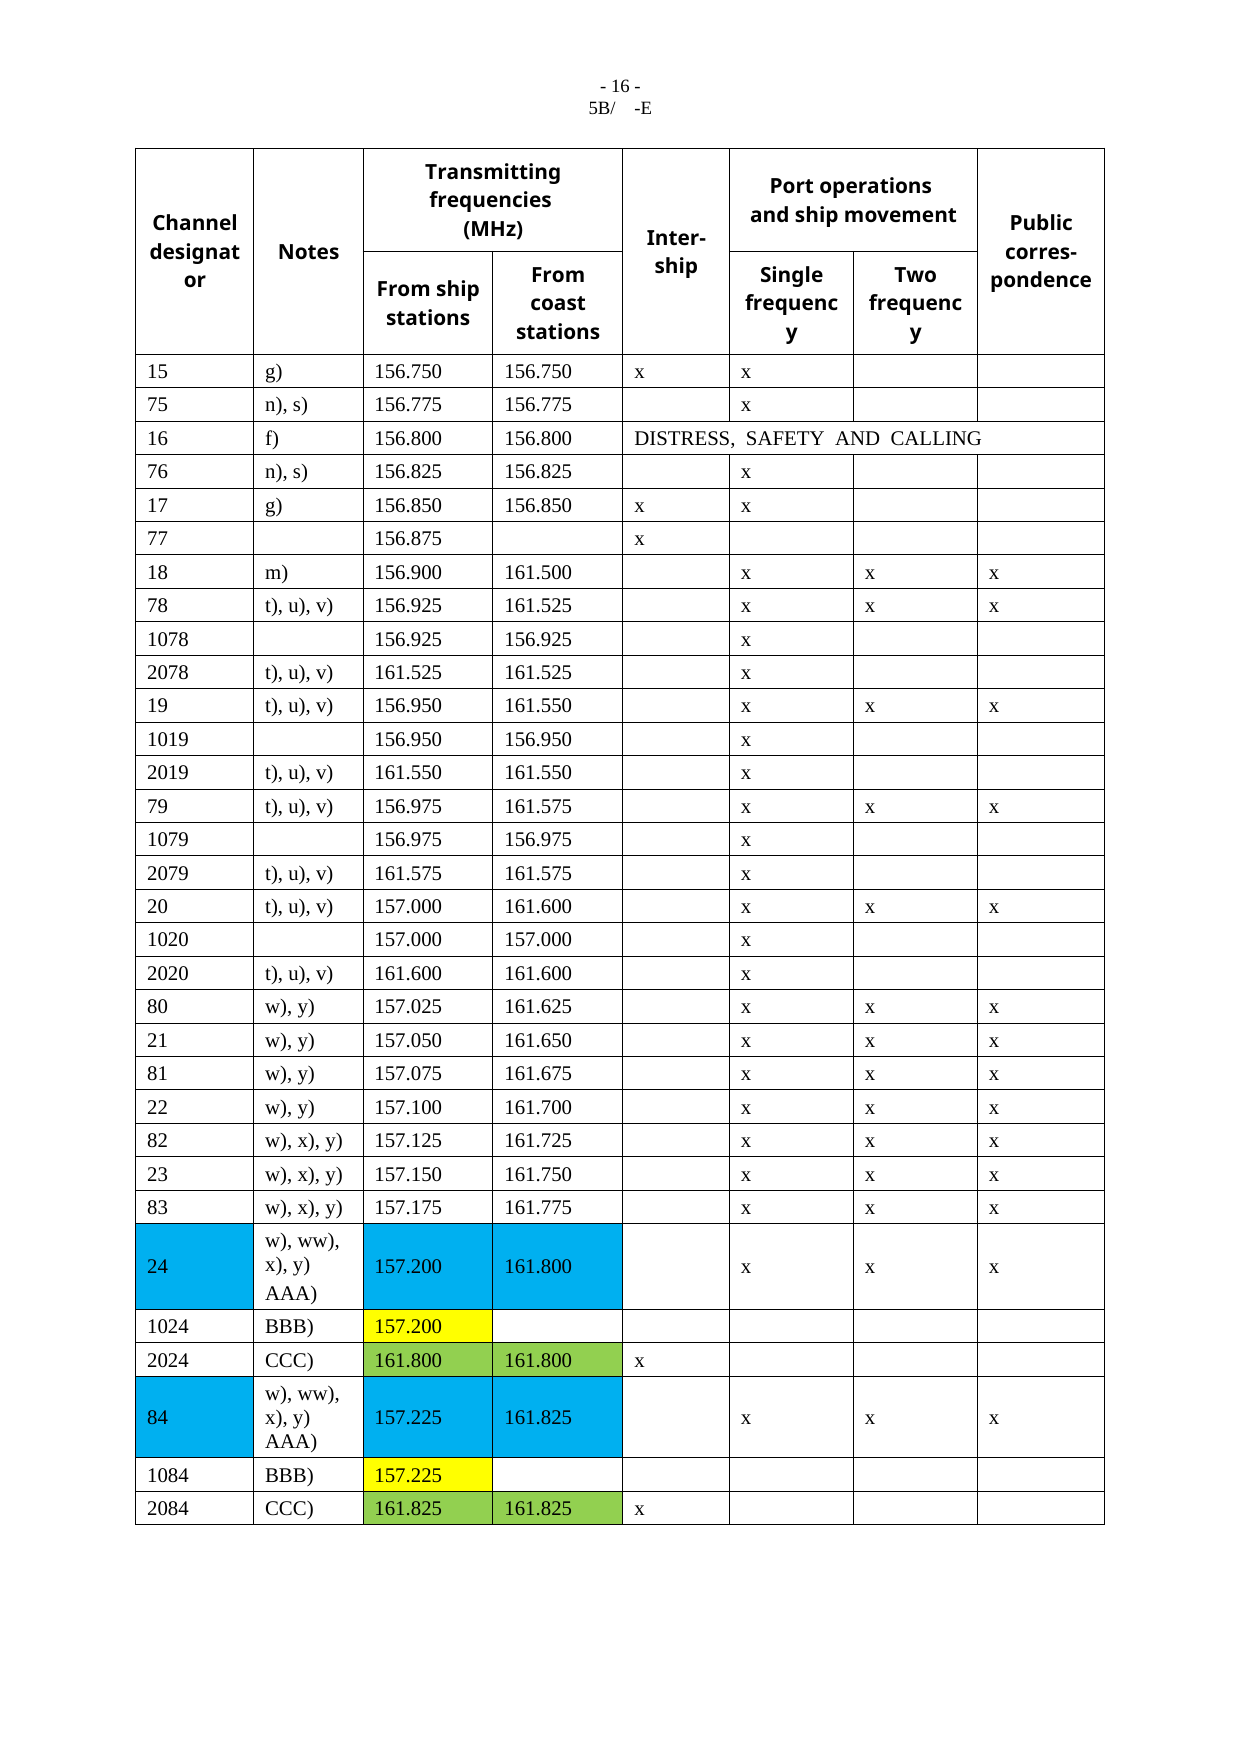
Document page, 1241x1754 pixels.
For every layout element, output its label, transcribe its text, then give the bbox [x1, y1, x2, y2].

table_cell [493, 522, 622, 554]
table_cell [254, 1492, 363, 1524]
table_cell 77 [136, 522, 253, 554]
table_cell [854, 1343, 977, 1376]
table_cell x [730, 957, 853, 989]
table_cell w), ww), x), [254, 1377, 363, 1457]
table_cell [978, 1343, 1104, 1376]
table_cell 79 [136, 790, 253, 822]
table_cell [623, 1492, 729, 1524]
table_cell [978, 656, 1104, 688]
table_cell 156.850 [493, 489, 622, 521]
table_cell [978, 622, 1104, 655]
table_cell 161.750 [493, 1157, 622, 1190]
table_cell x [978, 1157, 1104, 1190]
table_cell [978, 923, 1104, 956]
table_cell x [730, 890, 853, 922]
table_cell x [730, 355, 853, 387]
table_cell 15 [136, 355, 253, 387]
table_cell x [854, 1224, 977, 1309]
table_cell [254, 1458, 363, 1491]
table_cell x [978, 555, 1104, 588]
table_cell n), s) [254, 455, 363, 487]
table_cell [364, 1458, 492, 1491]
table_cell [623, 388, 729, 421]
table_header Public corres-pondence [978, 149, 1104, 354]
table_cell [364, 756, 492, 788]
table_cell 19 [136, 689, 253, 722]
table_cell x [854, 1090, 977, 1123]
table_cell m) [254, 555, 363, 588]
table_cell x [730, 1057, 853, 1089]
table_cell x [978, 1090, 1104, 1123]
table_cell [254, 656, 363, 688]
table_cell [623, 455, 729, 487]
table_cell [978, 522, 1104, 554]
table_cell 161.725 [493, 1124, 622, 1156]
table_cell 18 [136, 555, 253, 588]
table_cell t), u), v) [254, 589, 363, 621]
table_cell 156.750 [493, 355, 622, 387]
table_cell x [854, 689, 977, 722]
table_cell [623, 756, 729, 788]
table_cell x [730, 1090, 853, 1123]
table_cell x [730, 1024, 853, 1056]
table_cell 161.550 [493, 689, 622, 722]
table_cell x [978, 1191, 1104, 1223]
table_cell x [854, 1191, 977, 1223]
table_cell x [730, 856, 853, 889]
table_cell 156.975 [493, 823, 622, 855]
table_cell [623, 1343, 729, 1376]
table_cell x [730, 790, 853, 822]
table_cell [854, 388, 977, 421]
table_cell [623, 1124, 729, 1156]
table_cell x [730, 555, 853, 588]
table_cell x [978, 1024, 1104, 1056]
table_cell 157.000 [364, 890, 492, 922]
table_cell 21 [136, 1024, 253, 1056]
table_cell 84 [136, 1377, 253, 1457]
table_cell [978, 856, 1104, 889]
table_cell x [978, 1377, 1104, 1457]
table_cell [854, 656, 977, 688]
table_cell 156.750 [364, 355, 492, 387]
table_header Inter-ship [623, 149, 729, 354]
table_cell 2079 [136, 856, 253, 889]
table_header Channel designator [136, 149, 253, 354]
table_cell x [854, 1124, 977, 1156]
table_cell [136, 1310, 253, 1342]
table_cell [254, 756, 363, 788]
table_cell t), u), v) [254, 689, 363, 722]
table_cell [978, 723, 1104, 755]
table_cell 157.150 [364, 1157, 492, 1190]
table_cell [978, 1310, 1104, 1342]
table_cell [623, 1224, 729, 1309]
table_cell x [978, 990, 1104, 1022]
table_cell x [730, 1157, 853, 1190]
table_cell 156.800 [364, 422, 492, 454]
table_cell 1079 [136, 823, 253, 855]
table_cell g) [254, 489, 363, 521]
table_cell 78 [136, 589, 253, 621]
table_cell 17 [136, 489, 253, 521]
table_cell [254, 622, 363, 655]
table_cell x [730, 656, 853, 688]
table_cell [854, 622, 977, 655]
table_cell 157.125 [364, 1124, 492, 1156]
table_cell 161.800 [493, 1224, 622, 1309]
table_cell [978, 1492, 1104, 1524]
table_cell [978, 823, 1104, 855]
table_cell 156.950 [364, 689, 492, 722]
table_cell x [854, 990, 977, 1022]
table_cell 83 [136, 1191, 253, 1223]
table_cell w), x), y) [254, 1157, 363, 1190]
table_cell 157.000 [364, 923, 492, 956]
table_cell x [978, 1124, 1104, 1156]
table_cell 161.600 [493, 957, 622, 989]
table_cell [364, 957, 492, 989]
table_cell 22 [136, 1090, 253, 1123]
table_cell [136, 1492, 253, 1524]
table_cell 20 [136, 890, 253, 922]
table_cell w), x), y) [254, 1191, 363, 1223]
table_cell 161.525 [493, 589, 622, 621]
table_cell 161.575 [493, 790, 622, 822]
table_cell [364, 1343, 492, 1376]
table_header Notes [254, 149, 363, 354]
table_cell 161.500 [493, 555, 622, 588]
table_cell [623, 1310, 729, 1342]
table_cell x [854, 1024, 977, 1056]
table_cell 81 [136, 1057, 253, 1089]
table_cell [623, 856, 729, 889]
table_cell 24 [136, 1224, 253, 1309]
table_cell [854, 856, 977, 889]
table_cell n), s) [254, 388, 363, 421]
table_cell [978, 455, 1104, 487]
table_cell [730, 1310, 853, 1342]
table_cell Two frequency [854, 252, 977, 354]
table_cell [623, 622, 729, 655]
table_cell [364, 1310, 492, 1342]
table_cell 157.175 [364, 1191, 492, 1223]
table_cell x [854, 1157, 977, 1190]
table_cell [854, 455, 977, 487]
table_cell 161.550 [493, 756, 622, 788]
table_cell [623, 823, 729, 855]
table_cell [254, 1343, 363, 1376]
table_cell x [730, 489, 853, 521]
table_cell w), ww), x), [254, 1224, 363, 1309]
table_cell 1078 [136, 622, 253, 655]
table_cell x [730, 756, 853, 788]
table_cell [623, 890, 729, 922]
table_cell x [978, 1057, 1104, 1089]
table_cell 161.675 [493, 1057, 622, 1089]
table_cell 2078 [136, 656, 253, 688]
table_cell [364, 656, 492, 688]
table_cell 157.200 [364, 1224, 492, 1309]
table_cell w), y) [254, 1024, 363, 1056]
table_cell 157.075 [364, 1057, 492, 1089]
table_cell [730, 522, 853, 554]
table_cell 156.900 [364, 555, 492, 588]
table_cell x [730, 723, 853, 755]
table_cell x [623, 489, 729, 521]
table_cell 157.025 [364, 990, 492, 1022]
table_cell DISTRESS, SAFETY AND CALLING [623, 422, 1104, 454]
table_cell x [730, 689, 853, 722]
table_cell [364, 1492, 492, 1524]
table_cell g) [254, 355, 363, 387]
table_cell [364, 856, 492, 889]
table_cell [854, 823, 977, 855]
table_cell 76 [136, 455, 253, 487]
table_cell [623, 656, 729, 688]
table_cell [623, 589, 729, 621]
table_cell x [978, 589, 1104, 621]
table_cell [493, 1458, 622, 1491]
table_cell [854, 756, 977, 788]
table_cell 161.775 [493, 1191, 622, 1223]
table_cell 161.575 [493, 856, 622, 889]
table_cell x [730, 1124, 853, 1156]
table_cell [978, 1458, 1104, 1491]
table_cell [978, 388, 1104, 421]
table_cell [978, 756, 1104, 788]
table_cell [623, 1057, 729, 1089]
table_cell [623, 723, 729, 755]
table_cell x [730, 1191, 853, 1223]
table_cell [623, 555, 729, 588]
table_cell [136, 1458, 253, 1491]
table_cell x [623, 355, 729, 387]
table_cell 156.975 [364, 823, 492, 855]
table_cell 156.775 [493, 388, 622, 421]
table_cell From coast stations [493, 252, 622, 354]
table_cell [254, 823, 363, 855]
table_cell [730, 1458, 853, 1491]
table_cell 80 [136, 990, 253, 1022]
table_cell 157.000 [493, 923, 622, 956]
table_cell [978, 957, 1104, 989]
table_cell x [978, 1224, 1104, 1309]
table_cell x [978, 890, 1104, 922]
table_cell [854, 489, 977, 521]
table_cell 1020 [136, 923, 253, 956]
table_cell [854, 1310, 977, 1342]
table_cell 82 [136, 1124, 253, 1156]
table_cell [493, 1492, 622, 1524]
table_cell 2020 [136, 957, 253, 989]
table_cell 156.800 [493, 422, 622, 454]
table_cell [730, 1492, 853, 1524]
table_cell 156.825 [364, 455, 492, 487]
table_cell [623, 1377, 729, 1457]
table_cell 23 [136, 1157, 253, 1190]
table_cell [623, 990, 729, 1022]
table_cell Single frequency [730, 252, 853, 354]
table_cell 156.975 [364, 790, 492, 822]
table_cell [854, 355, 977, 387]
table_cell x [730, 388, 853, 421]
table_cell 156.950 [493, 723, 622, 755]
table_header Port operations and ship movement [730, 149, 977, 251]
table_cell 2019 [136, 756, 253, 788]
table_cell [854, 1458, 977, 1491]
table_cell w), y) [254, 1057, 363, 1089]
table_cell x [978, 790, 1104, 822]
table_cell x [854, 890, 977, 922]
table_cell 157.225 [364, 1377, 492, 1457]
table_cell 157.100 [364, 1090, 492, 1123]
table_cell [978, 355, 1104, 387]
table_cell [623, 957, 729, 989]
table_cell [254, 923, 363, 956]
table_cell x [730, 923, 853, 956]
table_cell [623, 689, 729, 722]
table_cell [730, 1343, 853, 1376]
table_cell 156.925 [364, 589, 492, 621]
table_cell [623, 1458, 729, 1491]
table_cell 161.525 [493, 656, 622, 688]
table_cell [493, 1310, 622, 1342]
table_cell x [730, 1224, 853, 1309]
table_cell [854, 923, 977, 956]
table_cell 161.625 [493, 990, 622, 1022]
table_cell w), x), y) [254, 1124, 363, 1156]
table_cell [493, 1343, 622, 1376]
table_cell [623, 1157, 729, 1190]
table_cell 75 [136, 388, 253, 421]
table_cell [254, 856, 363, 889]
table_cell x [978, 689, 1104, 722]
table_cell 16 [136, 422, 253, 454]
table_cell w), y) [254, 990, 363, 1022]
table_cell 161.600 [493, 890, 622, 922]
table_cell From ship stations [364, 252, 492, 354]
table_cell [136, 1343, 253, 1376]
table_cell 156.825 [493, 455, 622, 487]
table_cell [623, 1024, 729, 1056]
table_cell 156.925 [493, 622, 622, 655]
table_cell [623, 1090, 729, 1123]
table_cell x [730, 622, 853, 655]
table_cell 156.925 [364, 622, 492, 655]
table_cell 161.700 [493, 1090, 622, 1123]
table_cell x [854, 1377, 977, 1457]
table_header Transmitting frequencies (MHz) [364, 149, 622, 251]
table_cell [254, 1310, 363, 1342]
table_cell [854, 522, 977, 554]
table_cell [623, 923, 729, 956]
table_cell 156.950 [364, 723, 492, 755]
table_cell 161.650 [493, 1024, 622, 1056]
table_cell 161.825 [493, 1377, 622, 1457]
table_cell 156.850 [364, 489, 492, 521]
table_cell x [730, 455, 853, 487]
table_cell 156.775 [364, 388, 492, 421]
table_cell 1019 [136, 723, 253, 755]
table_cell x [730, 589, 853, 621]
table_cell [854, 957, 977, 989]
table_cell 157.050 [364, 1024, 492, 1056]
table_cell [254, 957, 363, 989]
table_cell f) [254, 422, 363, 454]
table_cell 156.875 [364, 522, 492, 554]
table_cell [254, 522, 363, 554]
table_cell [854, 723, 977, 755]
table_cell t), u), v) [254, 790, 363, 822]
table_cell [854, 1492, 977, 1524]
table_cell x [854, 555, 977, 588]
table_cell [254, 723, 363, 755]
table_cell x [730, 990, 853, 1022]
table_cell x [730, 823, 853, 855]
table_cell t), u), v) [254, 890, 363, 922]
table_cell [623, 1191, 729, 1223]
table_cell x [730, 1377, 853, 1457]
table_cell [978, 489, 1104, 521]
table_cell [623, 790, 729, 822]
table_cell x [623, 522, 729, 554]
table_cell w), y) [254, 1090, 363, 1123]
table_cell x [854, 1057, 977, 1089]
table_cell x [854, 589, 977, 621]
table_cell x [854, 790, 977, 822]
